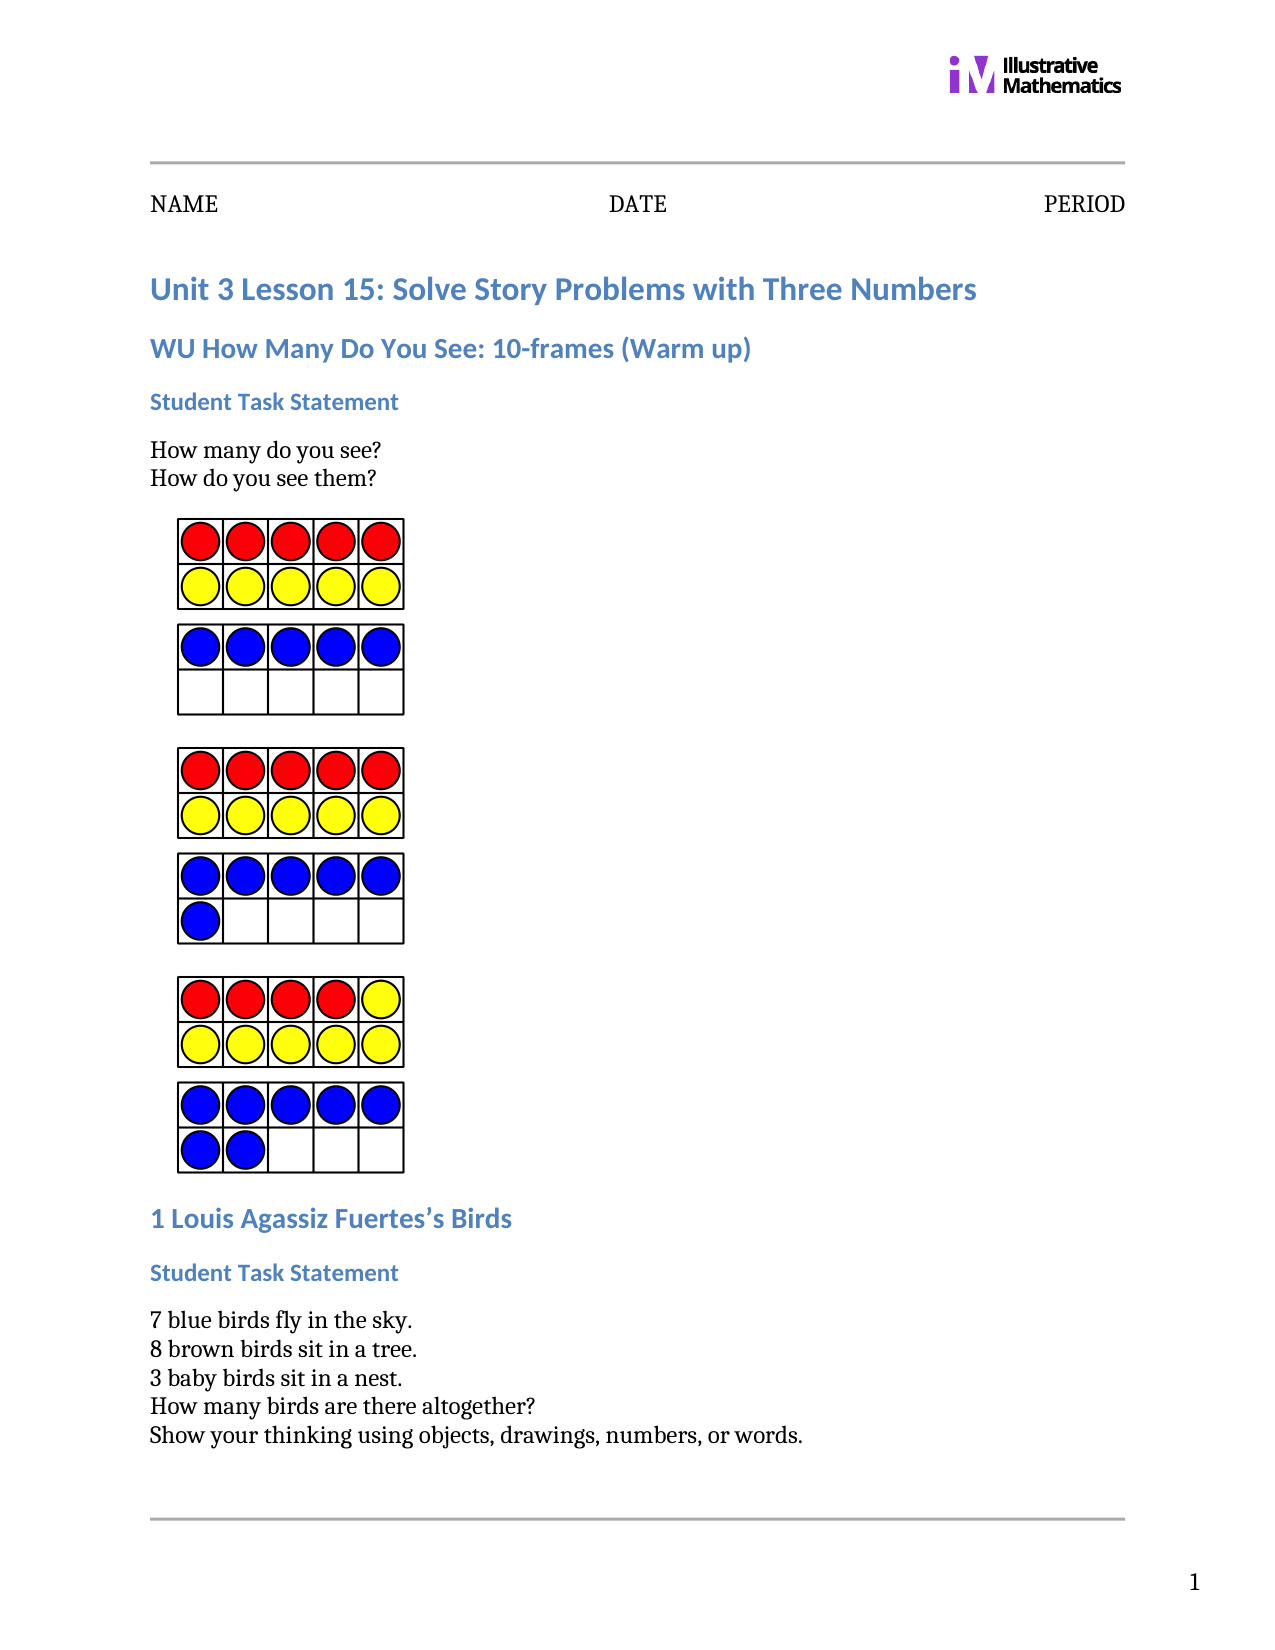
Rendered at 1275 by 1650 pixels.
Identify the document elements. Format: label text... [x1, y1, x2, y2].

text 7 blue birds fly in the sky. 8 brown birds sit in a tree. 3 baby birds sit in a nest. How many birds are there altogether? Show your thinking using objects, drawings, numbers, or words. [150, 1306, 1125, 1450]
picture [949, 55, 1121, 93]
text How many do you see? How do you see them? [150, 436, 1125, 493]
picture [168, 511, 413, 722]
subtitle Student Task Statement [150, 386, 1125, 417]
subtitle 1 Louis Agassiz Fuertes’s Birds [150, 1200, 1125, 1236]
subtitle Student Task Statement [150, 1257, 1125, 1287]
subtitle WU How Many Do You See: 10-frames (Warm up) [150, 330, 1125, 366]
picture [168, 740, 413, 951]
picture [168, 969, 413, 1180]
subtitle Unit 3 Lesson 15: Solve Story Problems with Three Numbers [150, 268, 1125, 309]
